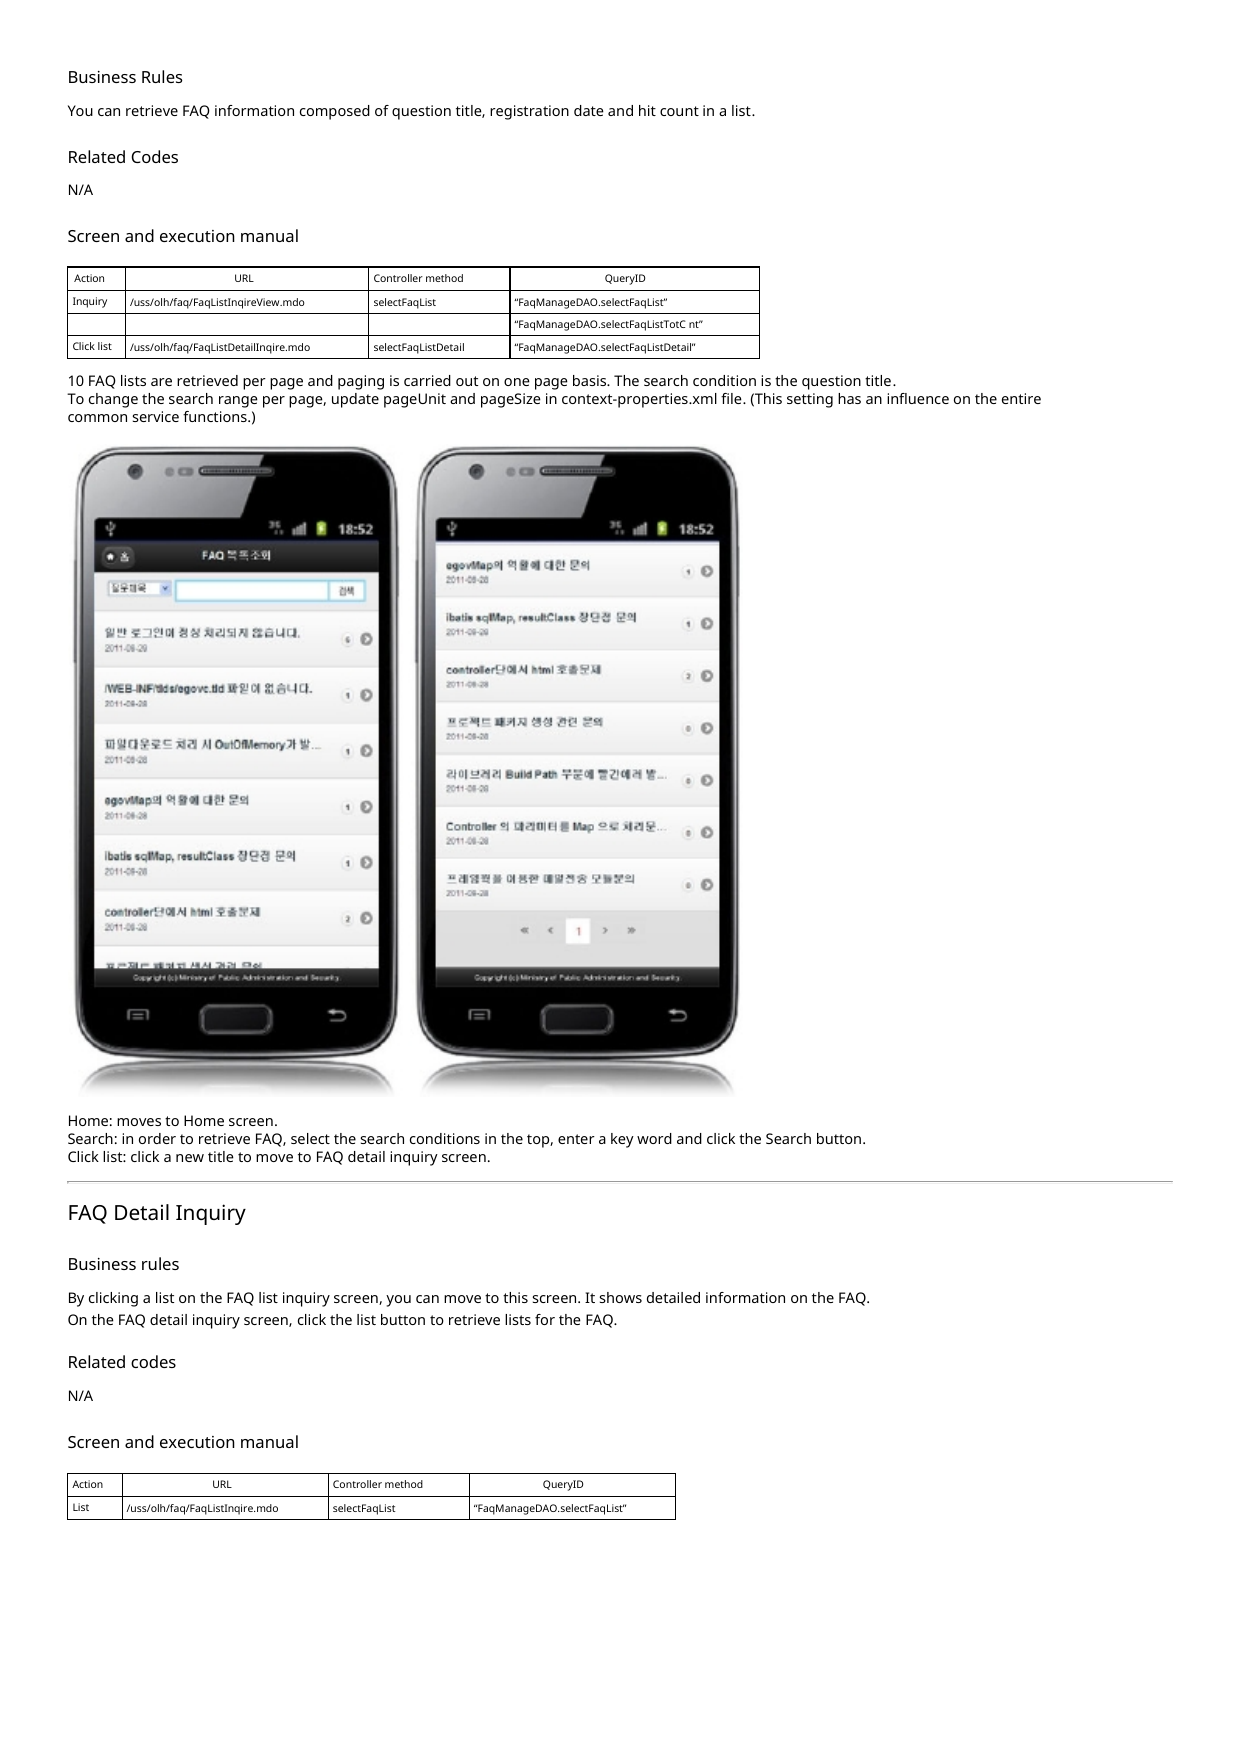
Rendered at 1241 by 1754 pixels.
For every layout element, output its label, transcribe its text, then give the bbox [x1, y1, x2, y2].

text You can retrieve FAQ information composed of question title, registration date and hit count in a list. [67, 87, 1240, 123]
text Screen and execution manual [67, 1434, 1240, 1452]
text Screen and execution manual [67, 228, 1240, 247]
text N/A [67, 167, 1240, 203]
text FAQ Detail Inquiry [67, 1200, 1240, 1226]
picture [68, 444, 404, 1097]
text On the FAQ detail inquiry screen, click the list button to retrieve lists for the FAQ. [67, 1311, 1240, 1329]
text Home: moves to Home screen. [67, 1112, 1240, 1130]
text N/A [67, 1372, 1240, 1409]
text 10 FAQ lists are retrieved per page and paging is carried out on one page basis. The search condition is the question title. [67, 372, 1240, 390]
text To change the search range per page, update pageUnit and pageSize in context-properties.xml file. (This setting has an influence on the entire [67, 390, 1240, 408]
text Search: in order to retrieve FAQ, select the search conditions in the top, enter a key word and click the Search button. [67, 1130, 1240, 1148]
text Business Rules [67, 69, 1240, 87]
text By clicking a list on the FAQ list inquiry screen, you can move to this screen. It shows detailed information on the FAQ. [67, 1274, 1240, 1311]
picture [408, 444, 746, 1097]
text Related Codes [67, 149, 1240, 167]
text Business rules [67, 1256, 1240, 1274]
text Related codes [67, 1354, 1240, 1372]
text common service functions.) [67, 408, 1240, 426]
text Click list: click a new title to move to FAQ detail inquiry screen. [67, 1148, 1240, 1166]
